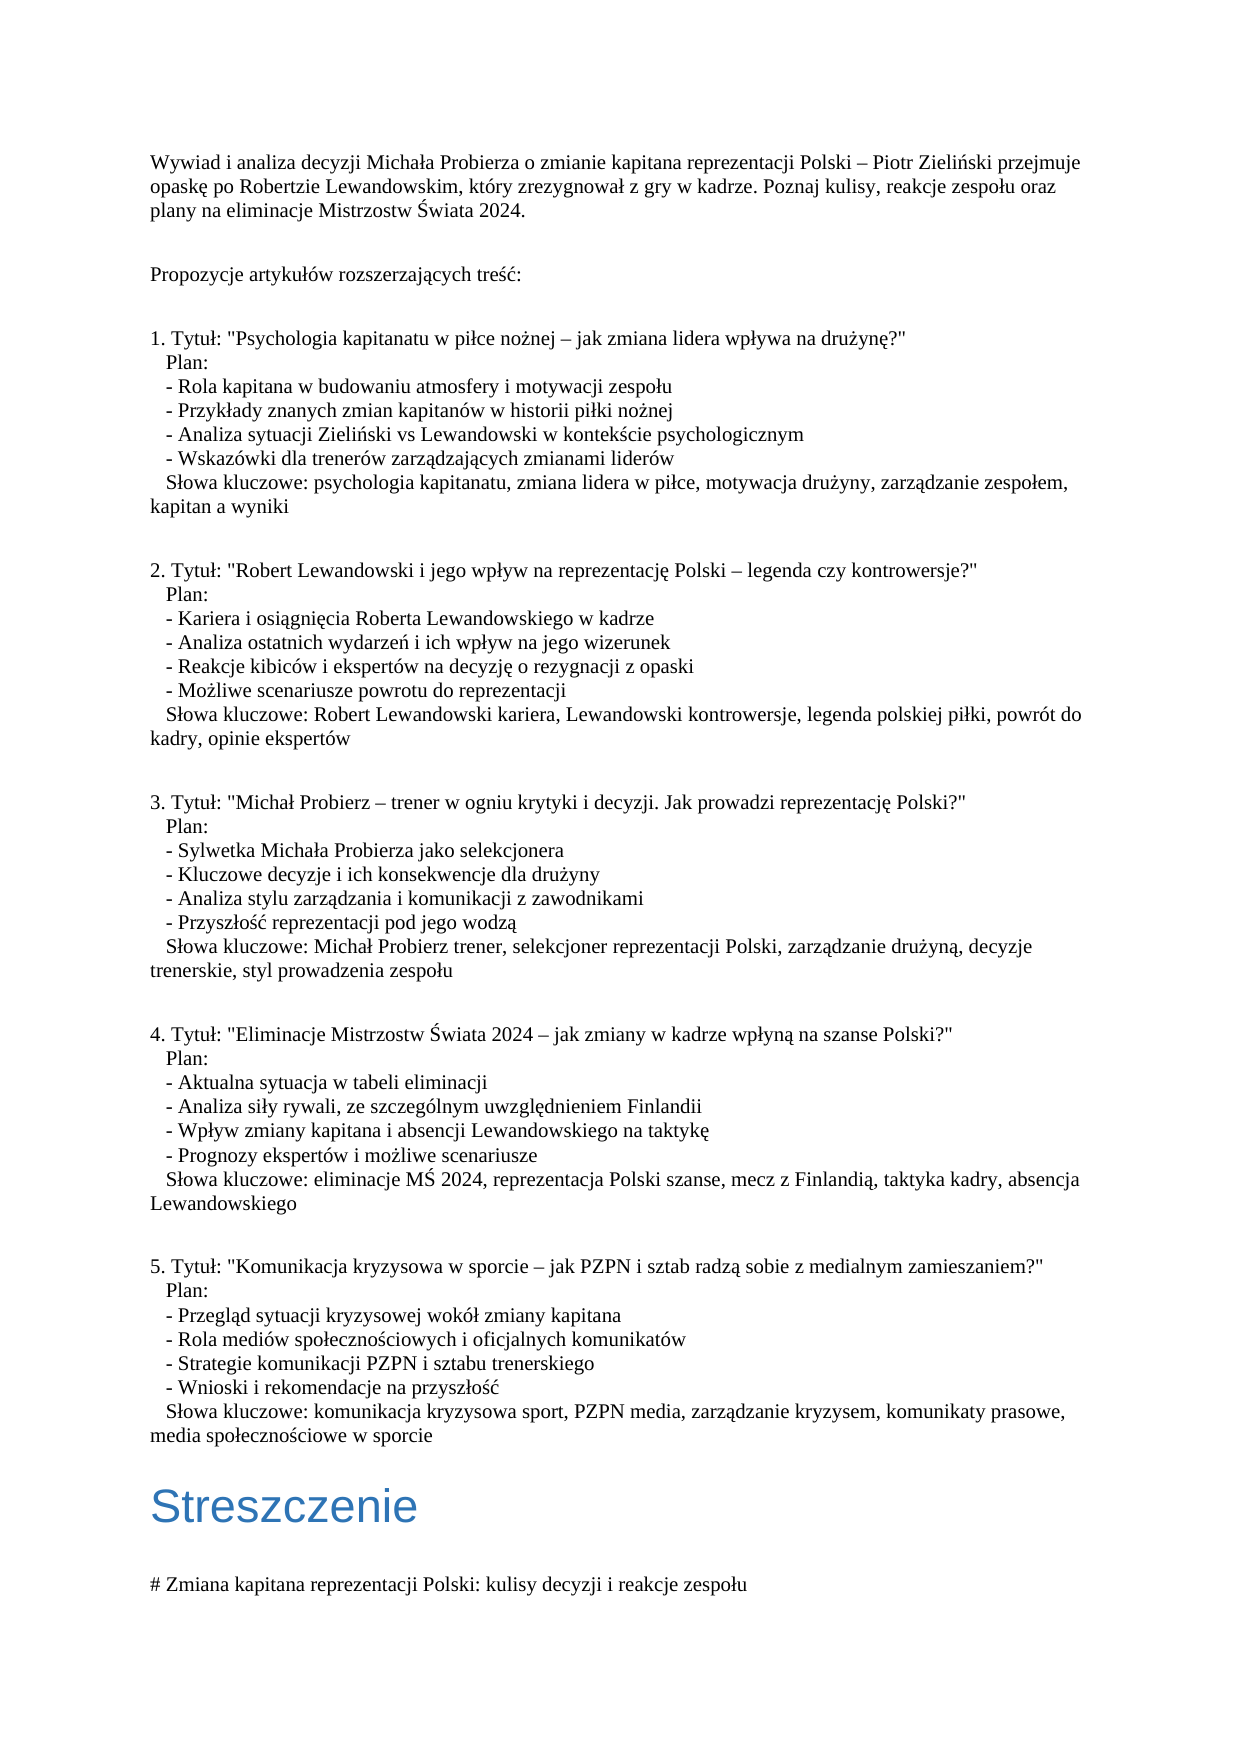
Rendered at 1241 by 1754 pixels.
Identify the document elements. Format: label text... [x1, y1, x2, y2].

text # Zmiana kapitana reprezentacji Polski: kulisy decyzji i reakcje zespołu [150, 1548, 1090, 1596]
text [150, 150, 1090, 222]
text 4. Tytuł: "Eliminacje Mistrzostw Świata 2024 – jak zmiany w kadrze wpłyną na szanse Polski?" Plan: - Aktualna sytuacja w tabeli eliminacji - Analiza siły rywali, ze szczególnym uwzględnieniem Finlandii - Wpływ zmiany kapitana i absencji Lewandowskiego na taktykę - Prognozy ekspertów i możliwe scenariusze Słowa kluczowe: eliminacje MŚ 2024, reprezentacja Polski szanse, mecz z Finlandią, taktyka kadry, absencja Lewandowskiego [150, 998, 1090, 1215]
text 3. Tytuł: "Michał Probierz – trener w ogniu krytyki i decyzji. Jak prowadzi reprezentację Polski?" Plan: - Sylwetka Michała Probierza jako selekcjonera - Kluczowe decyzje i ich konsekwencje dla drużyny - Analiza stylu zarządzania i komunikacji z zawodnikami - Przyszłość reprezentacji pod jego wodzą Słowa kluczowe: Michał Probierz trener, selekcjoner reprezentacji Polski, zarządzanie drużyną, decyzje trenerskie, styl prowadzenia zespołu [150, 766, 1090, 982]
subtitle Streszczenie [150, 1478, 1090, 1532]
text 5. Tytuł: "Komunikacja kryzysowa w sporcie – jak PZPN i sztab radzą sobie z medialnym zamieszaniem?" Plan: - Przegląd sytuacji kryzysowej wokół zmiany kapitana - Rola mediów społecznościowych i oficjalnych komunikatów - Strategie komunikacji PZPN i sztabu trenerskiego - Wnioski i rekomendacje na przyszłość Słowa kluczowe: komunikacja kryzysowa sport, PZPN media, zarządzanie kryzysem, komunikaty prasowe, media społecznościowe w sporcie [150, 1230, 1090, 1447]
text 1. Tytuł: "Psychologia kapitanatu w piłce nożnej – jak zmiana lidera wpływa na drużynę?" Plan: - Rola kapitana w budowaniu atmosfery i motywacji zespołu - Przykłady znanych zmian kapitanów w historii piłki nożnej - Analiza sytuacji Zieliński vs Lewandowski w kontekście psychologicznym - Wskazówki dla trenerów zarządzających zmianami liderów Słowa kluczowe: psychologia kapitanatu, zmiana lidera w piłce, motywacja drużyny, zarządzanie zespołem, kapitan a wyniki [150, 302, 1090, 518]
text 2. Tytuł: "Robert Lewandowski i jego wpływ na reprezentację Polski – legenda czy kontrowersje?" Plan: - Kariera i osiągnięcia Roberta Lewandowskiego w kadrze - Analiza ostatnich wydarzeń i ich wpływ na jego wizerunek - Reakcje kibiców i ekspertów na decyzję o rezygnacji z opaski - Możliwe scenariusze powrotu do reprezentacji Słowa kluczowe: Robert Lewandowski kariera, Lewandowski kontrowersje, legenda polskiej piłki, powrót do kadry, opinie ekspertów [150, 534, 1090, 750]
text Propozycje artykułów rozszerzających treść: [150, 238, 1090, 286]
